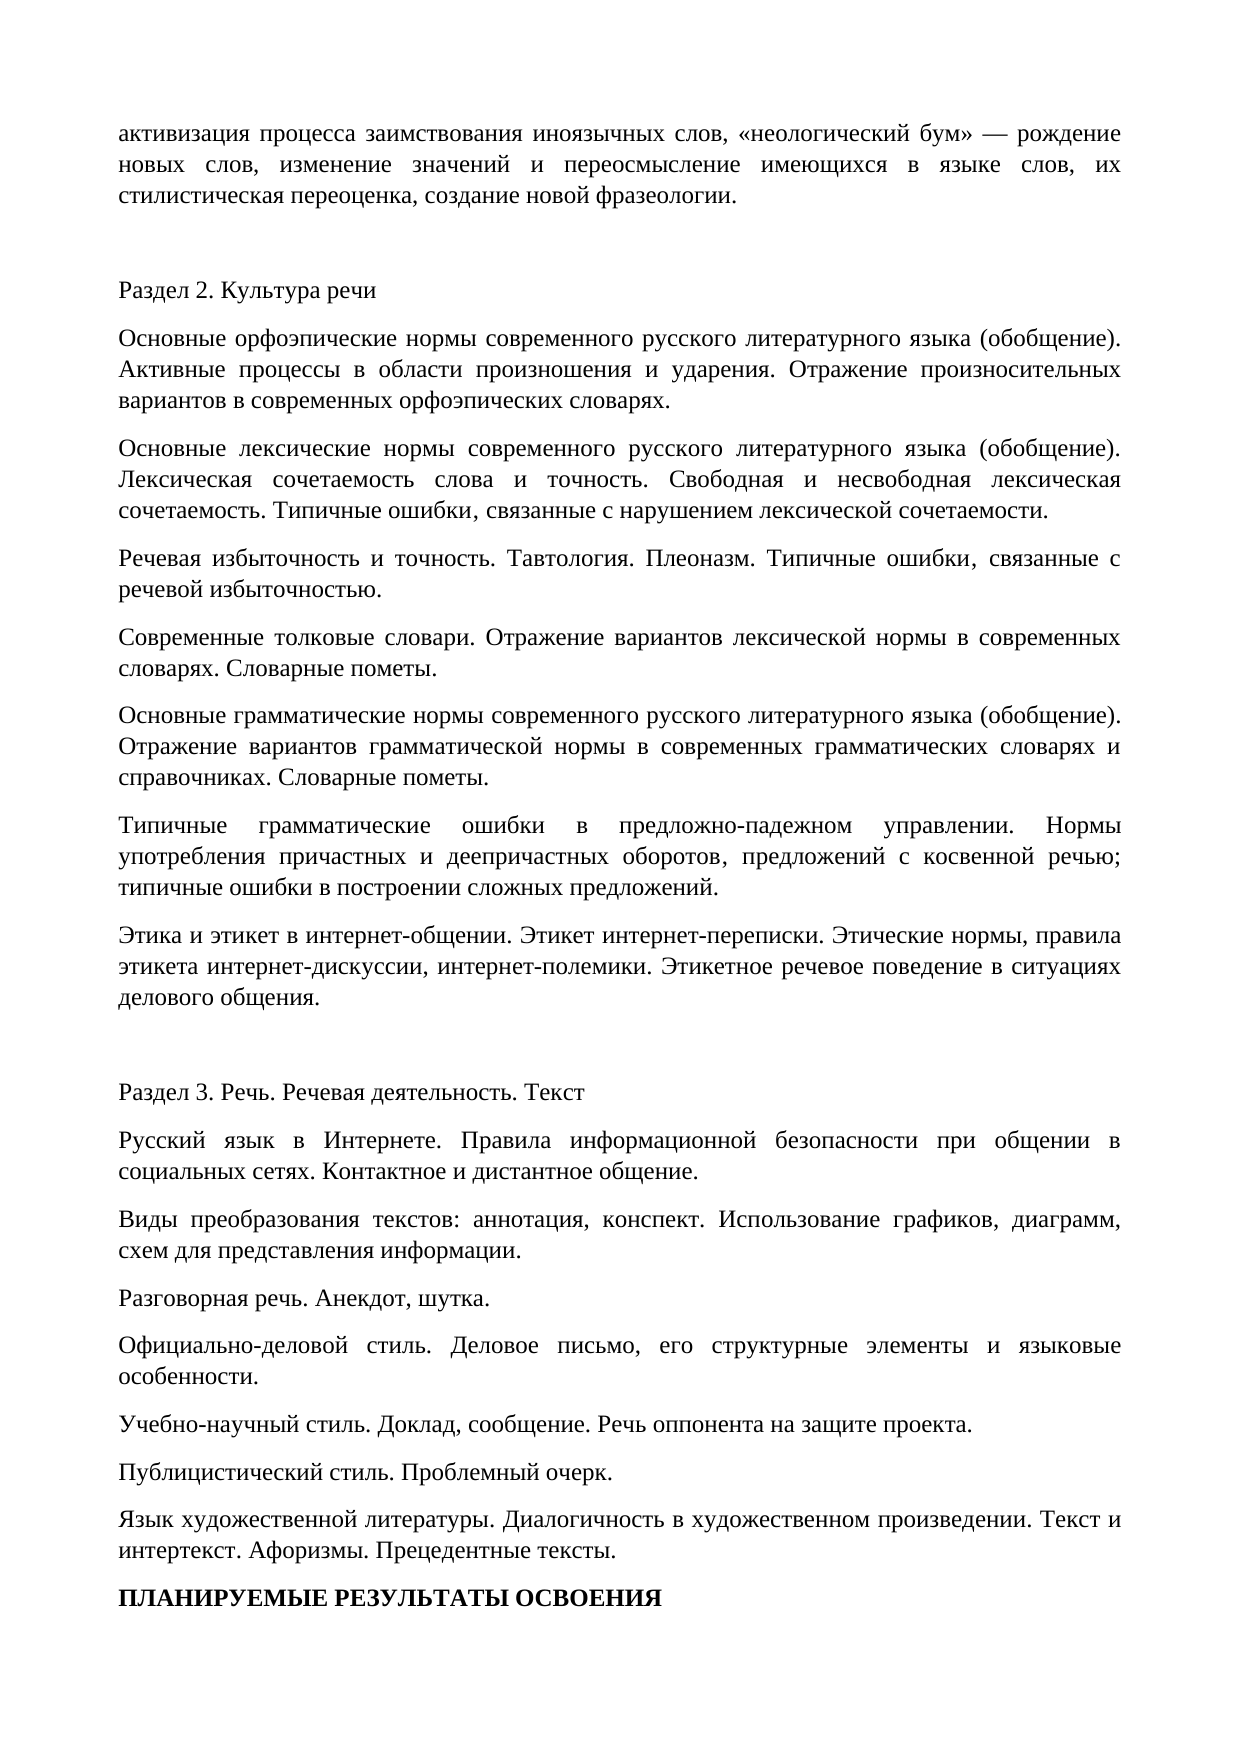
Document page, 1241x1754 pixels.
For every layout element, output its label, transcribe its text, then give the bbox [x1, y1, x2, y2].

text Публицистический стиль. Проблемный очерк. [118, 1457, 1122, 1486]
text Официально-деловой стиль. Деловое письмо, его структурные элементы и языковые особенности. [118, 1330, 1122, 1390]
text Виды преобразования текстов: аннотация, конспект. Использование графиков, диаграмм, схем для представления информации. [118, 1204, 1122, 1264]
text Учебно-научный стиль. Доклад, сообщение. Речь оппонента на защите проекта. [118, 1409, 1122, 1438]
text Язык художественной литературы. Диалогичность в художественном произведении. Текст и интертекст. Афоризмы. Прецедентные тексты. [118, 1504, 1122, 1564]
text Раздел 2. Культура речи [118, 276, 1122, 304]
text Раздел 3. Речь. Речевая деятельность. Текст [118, 1077, 1122, 1106]
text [118, 118, 1122, 209]
text Речевая избыточность и точность. Тавтология. Плеоназм. Типичные ошибки‚ связанные с речевой избыточностью. [118, 543, 1122, 603]
text Современные толковые словари. Отражение вариантов лексической нормы в современных словарях. Словарные пометы. [118, 622, 1122, 681]
text ПЛАНИРУЕМЫЕ РЕЗУЛЬТАТЫ ОСВОЕНИЯ [118, 1583, 1122, 1612]
text Этика и этикет в интернет-общении. Этикет интернет-переписки. Этические нормы, правила этикета интернет-дискуссии, интернет-полемики. Этикетное речевое поведение в ситуациях делового общения. [118, 920, 1122, 1011]
text Типичные грамматические ошибки в предложно-падежном управлении. Нормы употребления причастных и деепричастных оборотов‚ предложений с косвенной речью; типичные ошибки в построении сложных предложений. [118, 810, 1122, 901]
text Основные грамматические нормы современного русского литературного языка (обобщение). Отражение вариантов грамматической нормы в современных грамматических словарях и справочниках. Словарные пометы. [118, 700, 1122, 791]
text Разговорная речь. Анекдот, шутка. [118, 1283, 1122, 1311]
text Основные орфоэпические нормы современного русского литературного языка (обобщение). Активные процессы в области произношения и ударения. Отражение произносительных вариантов в современных орфоэпических словарях. [118, 323, 1122, 414]
text Русский язык в Интернете. Правила информационной безопасности при общении в социальных сетях. Контактное и дистантное общение. [118, 1125, 1122, 1185]
text Основные лексические нормы современного русского литературного языка (обобщение). Лексическая сочетаемость слова и точность. Свободная и несвободная лексическая сочетаемость. Типичные ошибки‚ связанные с нарушением лексической сочетаемости. [118, 433, 1122, 524]
